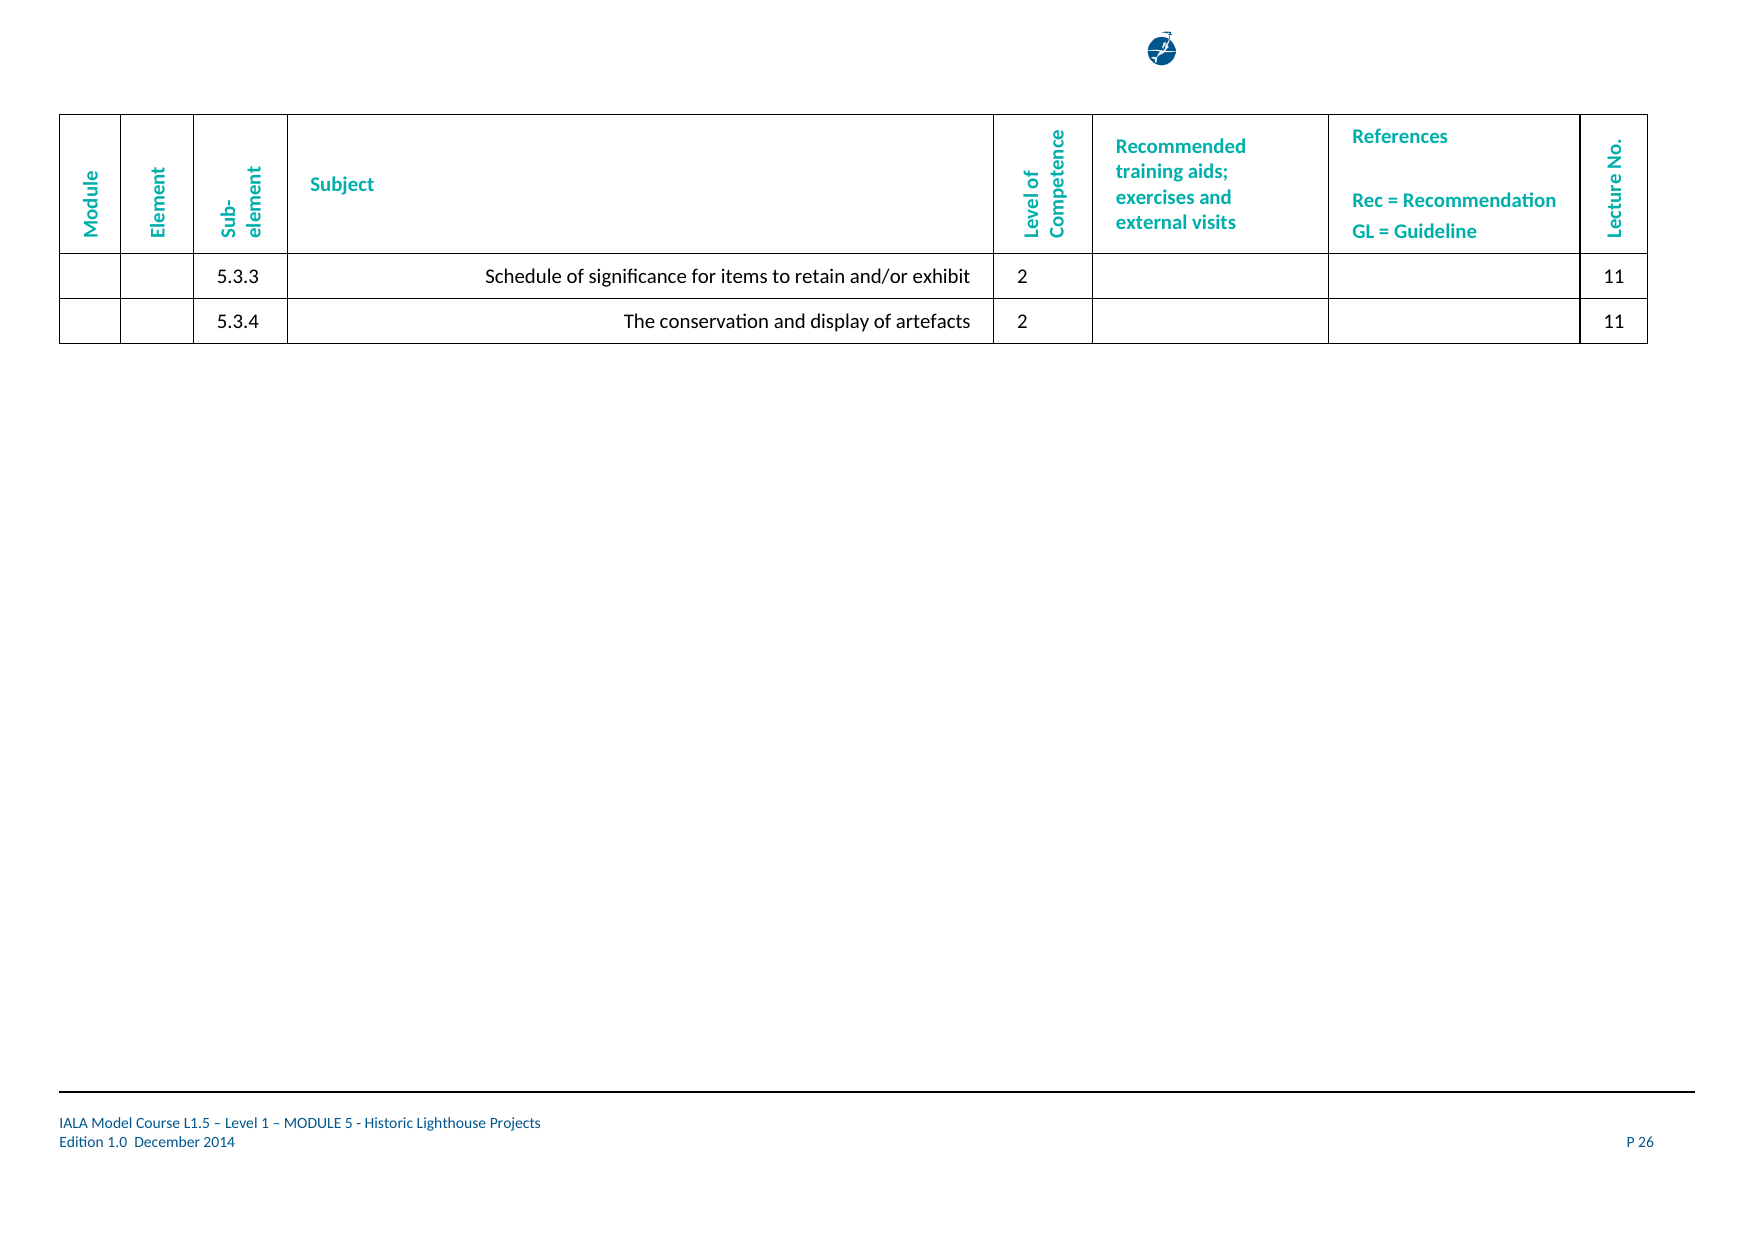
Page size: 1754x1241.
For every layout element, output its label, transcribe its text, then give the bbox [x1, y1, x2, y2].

table_cell [1093, 299, 1328, 343]
table_cell 11 [1581, 254, 1647, 298]
table_cell Schedule of significance for items to retain and/or exhibit [288, 254, 993, 298]
table_cell 2 [994, 299, 1092, 343]
table_cell [121, 299, 193, 343]
table_cell [1329, 299, 1579, 343]
table_cell [60, 254, 120, 298]
table_header Lecture No. [1581, 115, 1647, 253]
picture [1116, 0, 1235, 100]
table_cell 2 [994, 254, 1092, 298]
table_cell 5.3.4 [194, 299, 287, 343]
table_cell The conservation and display of artefacts [288, 299, 993, 343]
table_header Subject [288, 115, 993, 253]
table_cell [1329, 254, 1579, 298]
table_header Level of Competence [994, 115, 1092, 253]
table_header Sub-element [194, 115, 287, 253]
table_cell [121, 254, 193, 298]
table_header References Rec = Recommendation GL = Guideline [1329, 115, 1579, 253]
table_header Recommended training aids; exercises and external visits [1093, 115, 1328, 253]
table_cell [60, 299, 120, 343]
table_cell [1093, 254, 1328, 298]
table_header Module [60, 115, 120, 253]
table_cell 5.3.3 [194, 254, 287, 298]
table_header Element [121, 115, 193, 253]
table_cell 11 [1581, 299, 1647, 343]
